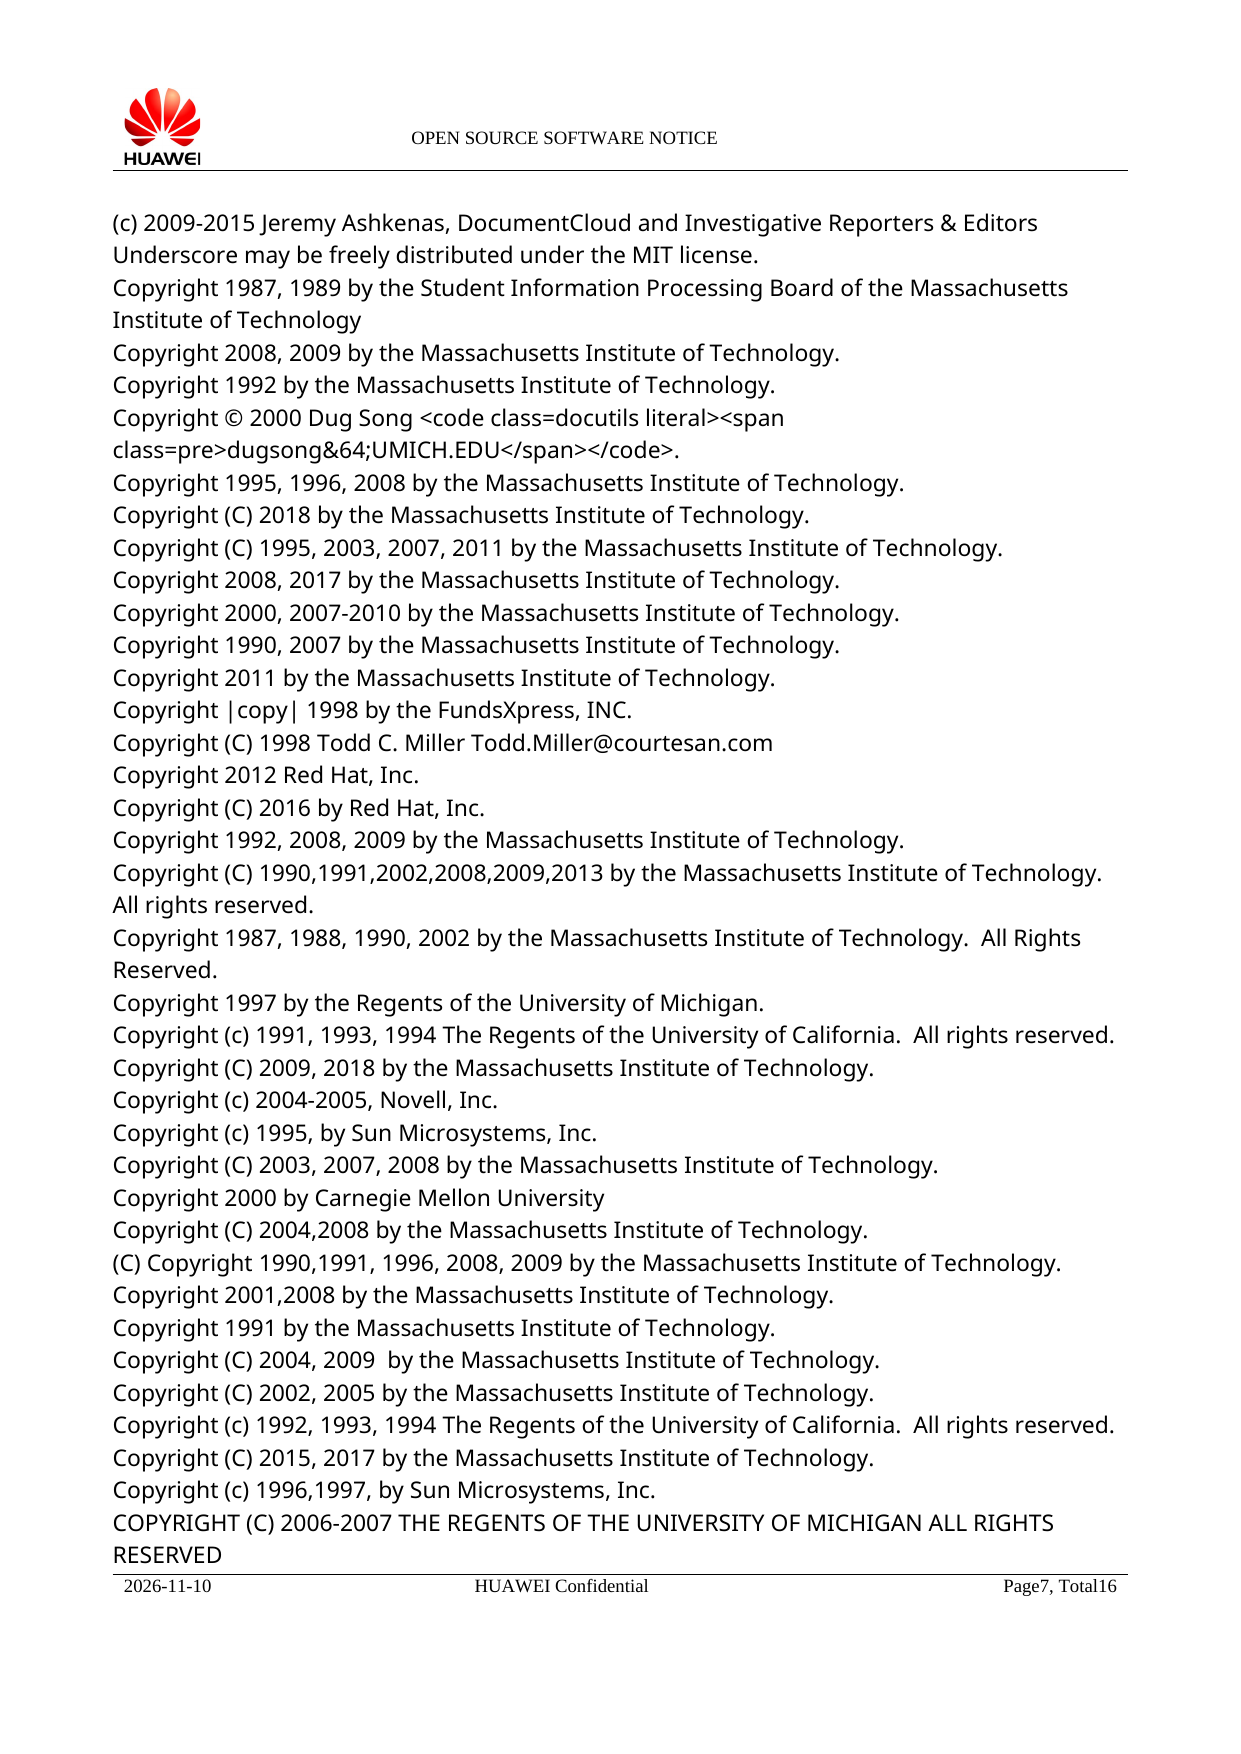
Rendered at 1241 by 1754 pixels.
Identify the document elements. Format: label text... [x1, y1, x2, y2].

picture [124, 88, 201, 165]
